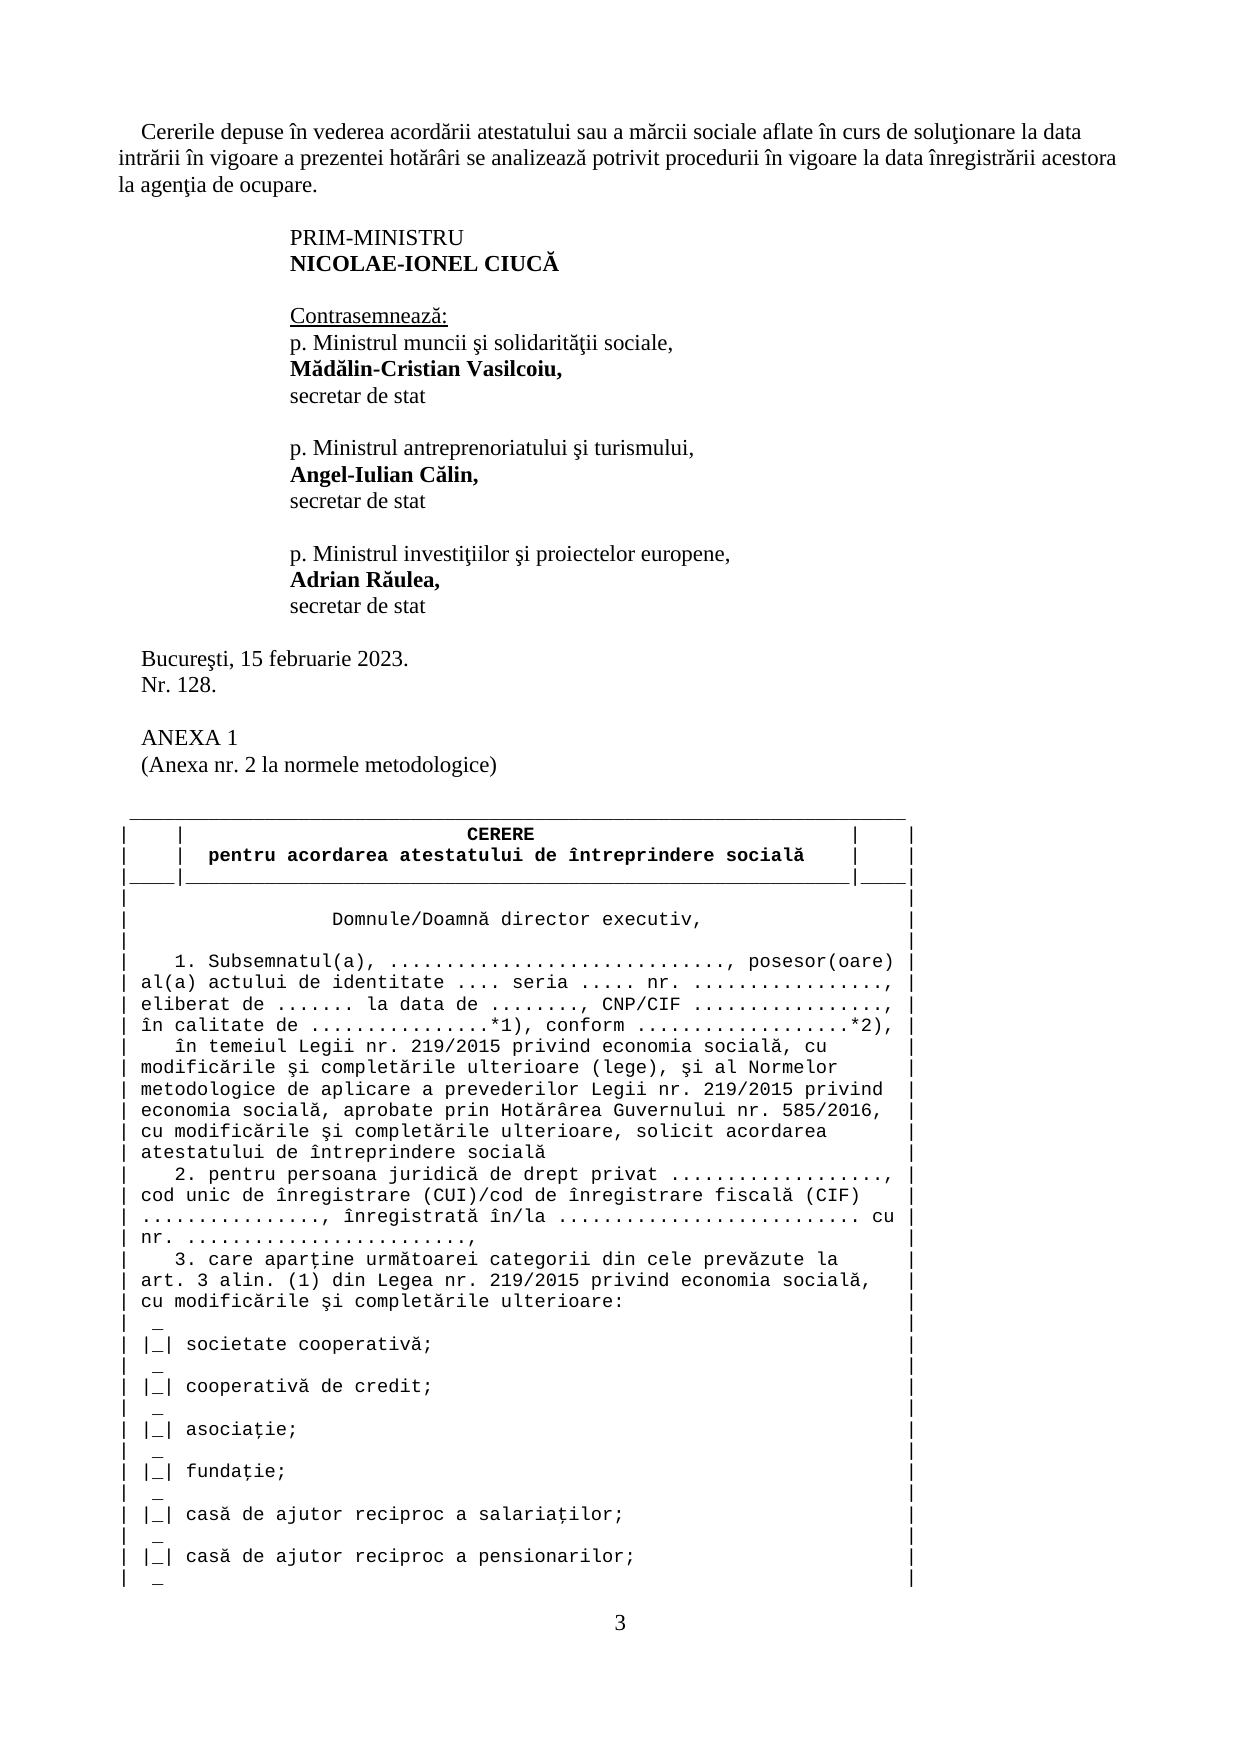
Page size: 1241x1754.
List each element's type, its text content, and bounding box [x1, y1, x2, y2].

text | _ | [118, 1313, 1122, 1334]
text p. Ministrul muncii şi solidarităţii sociale, [118, 329, 1122, 355]
text NICOLAE-IONEL CIUCĂ [118, 250, 1122, 276]
text | cu modificările şi completările ulterioare, solicit acordarea | [118, 1122, 1122, 1143]
text Mădălin-Cristian Vasilcoiu, [118, 355, 1122, 382]
text Angel-Iulian Călin, [118, 461, 1122, 487]
text PRIM-MINISTRU [118, 223, 1122, 250]
text | în calitate de ................*1), conform ...................*2), | [118, 1016, 1122, 1037]
text | |_| casă de ajutor reciproc a pensionarilor; | [118, 1547, 1122, 1568]
text | metodologice de aplicare a prevederilor Legii nr. 219/2015 privind | [118, 1079, 1122, 1101]
text | |_| casă de ajutor reciproc a salariaţilor; | [118, 1504, 1122, 1526]
text | al(a) actului de identitate .... seria ..... nr. ................., | [118, 973, 1122, 994]
text | nr. ........................., | [118, 1228, 1122, 1249]
text | Domnule/Doamnă director executiv, | [118, 909, 1122, 931]
text Adrian Răulea, [118, 566, 1122, 592]
text Cererile depuse în vederea acordării atestatului sau a mărcii sociale aflate în curs de soluţionare la data intrării în vigoare a prezentei hotărâri se analizează potrivit procedurii în vigoare la data înregistrării acestora la agenţia de ocupare. [118, 118, 1122, 197]
text Contrasemnează: [118, 303, 1122, 329]
text | cu modificările şi completările ulterioare: | [118, 1292, 1122, 1313]
text | 1. Subsemnatul(a), .............................., posesor(oare) | [118, 952, 1122, 973]
text | _ | [118, 1568, 1122, 1589]
text | atestatului de întreprindere socială | [118, 1143, 1122, 1164]
text secretar de stat [118, 487, 1122, 513]
text | |_| societate cooperativă; | [118, 1334, 1122, 1356]
text _____________________________________________________________________ [118, 803, 1122, 824]
text | _ | [118, 1483, 1122, 1504]
text | în temeiul Legii nr. 219/2015 privind economia socială, cu | [118, 1037, 1122, 1058]
text Nr. 128. [118, 672, 1122, 698]
text | 2. pentru persoana juridică de drept privat ..................., | [118, 1164, 1122, 1186]
text | | [118, 888, 1122, 909]
text secretar de stat [118, 382, 1122, 408]
text ANEXA 1 [118, 724, 1122, 751]
text | cod unic de înregistrare (CUI)/cod de înregistrare fiscală (CIF) | [118, 1186, 1122, 1207]
text |____|___________________________________________________________|____| [118, 867, 1122, 888]
text | _ | [118, 1356, 1122, 1377]
text p. Ministrul antreprenoriatului şi turismului, [118, 434, 1122, 461]
text | | [118, 931, 1122, 952]
text | eliberat de ....... la data de ........, CNP/CIF ................., | [118, 994, 1122, 1016]
text (Anexa nr. 2 la normele metodologice) [118, 751, 1122, 777]
text | |_| fundaţie; | [118, 1462, 1122, 1483]
text secretar de stat [118, 592, 1122, 619]
text | modificările şi completările ulterioare (lege), şi al Normelor | [118, 1058, 1122, 1079]
text | ................, înregistrată în/la ........................... cu | [118, 1207, 1122, 1228]
text | | CERERE | | [118, 824, 1122, 846]
text | _ | [118, 1398, 1122, 1419]
text | _ | [118, 1441, 1122, 1462]
text | |_| cooperativă de credit; | [118, 1377, 1122, 1398]
text | 3. care aparţine următoarei categorii din cele prevăzute la | [118, 1249, 1122, 1271]
text p. Ministrul investiţiilor şi proiectelor europene, [118, 540, 1122, 566]
text | |_| asociaţie; | [118, 1419, 1122, 1441]
text | _ | [118, 1526, 1122, 1547]
text | economia socială, aprobate prin Hotărârea Guvernului nr. 585/2016, | [118, 1101, 1122, 1122]
text | | pentru acordarea atestatului de întreprindere socială | | [118, 846, 1122, 867]
text | art. 3 alin. (1) din Legea nr. 219/2015 privind economia socială, | [118, 1271, 1122, 1292]
text Bucureşti, 15 februarie 2023. [118, 645, 1122, 672]
